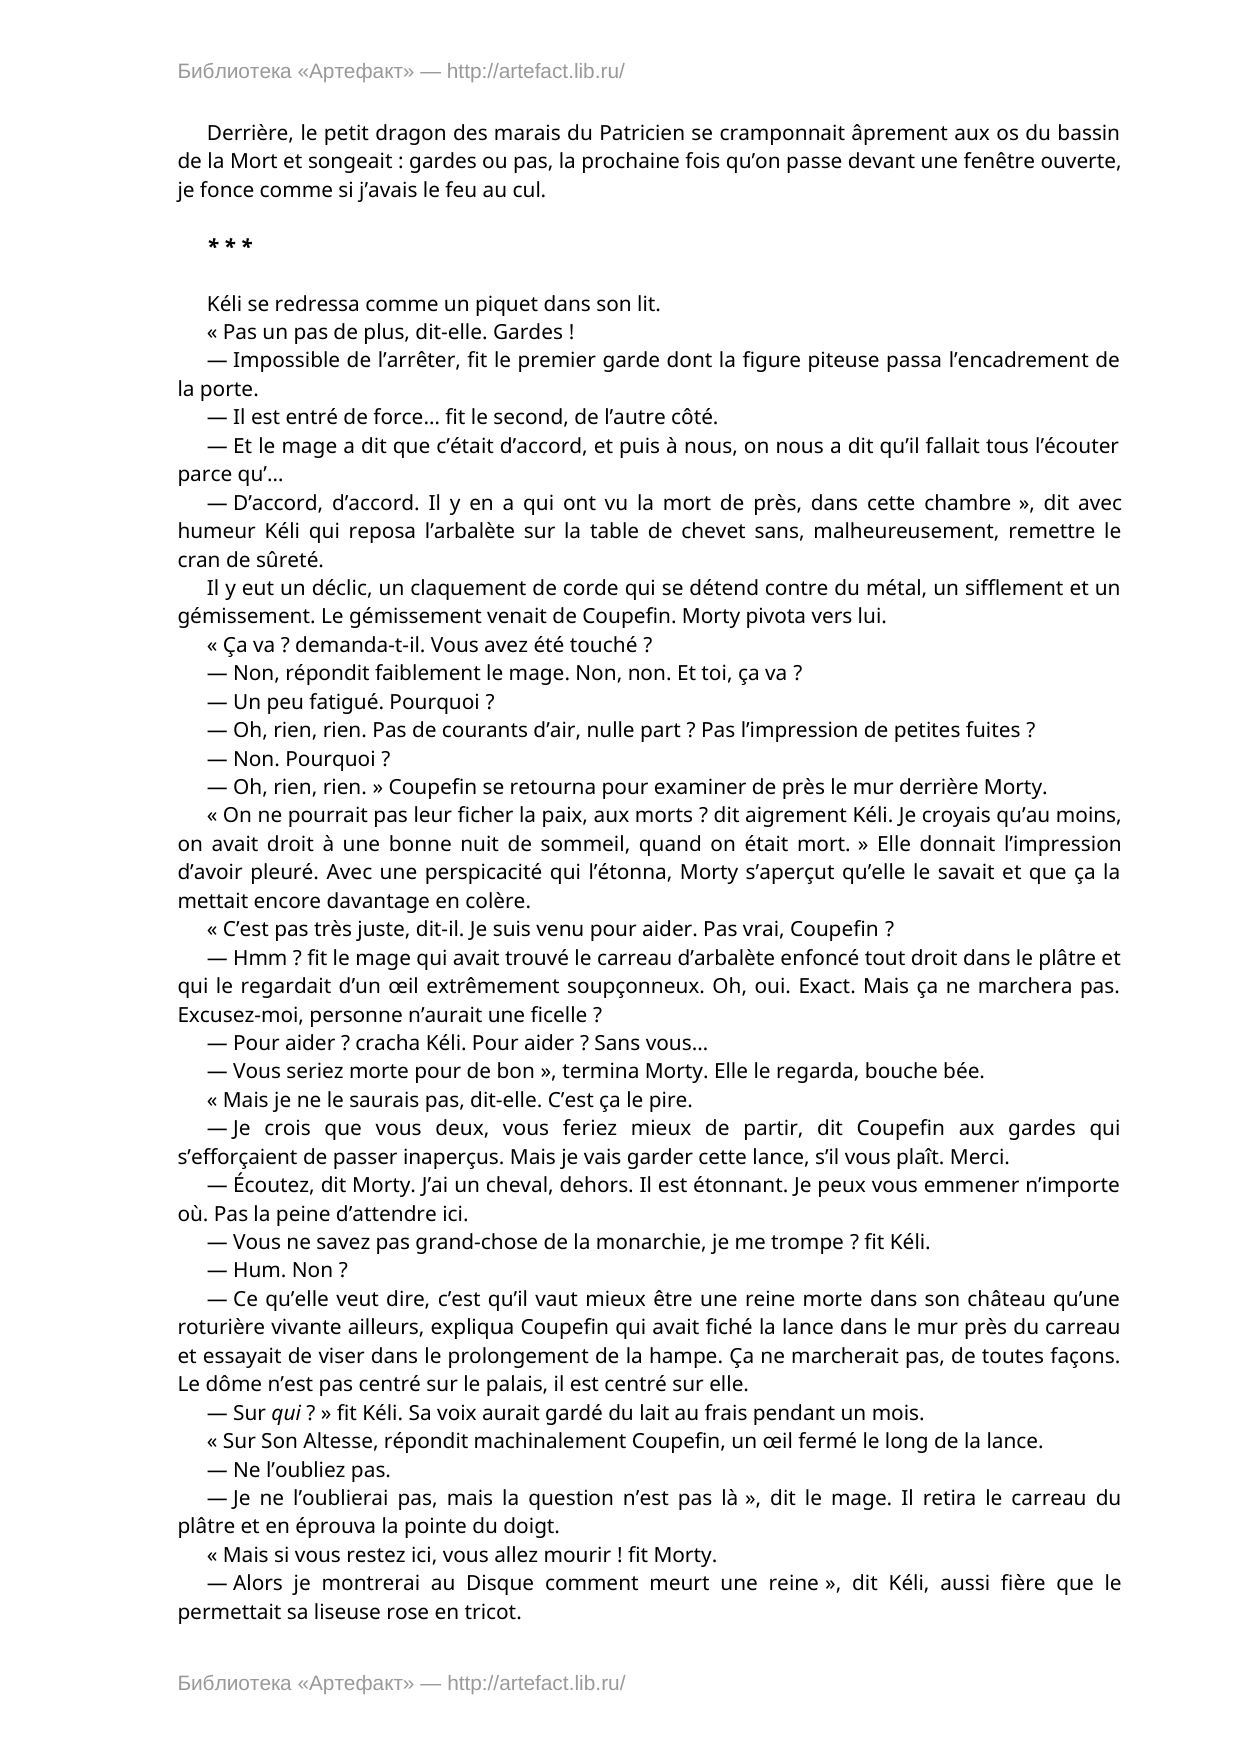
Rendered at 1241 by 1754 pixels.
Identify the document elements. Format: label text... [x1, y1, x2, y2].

text « Pas un pas de plus, dit-elle. Gardes ! [177, 317, 1122, 346]
text « Mais je ne le saurais pas, dit-elle. C’est ça le pire. [177, 1085, 1122, 1113]
text « C’est pas très juste, dit-il. Je suis venu pour aider. Pas vrai, Coupefin ? [177, 914, 1122, 943]
subtitle * * * [177, 232, 1122, 260]
text « Sur Son Altesse, répondit machinalement Coupefin, un œil fermé le long de la lance. [177, 1426, 1122, 1455]
text — Je crois que vous deux, vous feriez mieux de partir, dit Coupefin aux gardes qui s’efforçaient de passer inaperçus. Mais je vais garder cette lance, s’il vous plaît. Merci. [177, 1113, 1122, 1170]
text — Vous seriez morte pour de bon », termina Morty. Elle le regarda, bouche bée. [177, 1057, 1122, 1085]
text — Et le mage a dit que c’était d’accord, et puis à nous, on nous a dit qu’il fallait tous l’écouter parce qu’… [177, 431, 1122, 488]
text — Pour aider ? cracha Kéli. Pour aider ? Sans vous… [177, 1028, 1122, 1057]
text — Vous ne savez pas grand-chose de la monarchie, je me trompe ? fit Kéli. [177, 1227, 1122, 1256]
text — Ce qu’elle veut dire, c’est qu’il vaut mieux être une reine morte dans son château qu’une roturière vivante ailleurs, expliqua Coupefin qui avait fiché la lance dans le mur près du carreau et essayait de viser dans le prolongement de la hampe. Ça ne marcherait pas, de toutes façons. Le dôme n’est pas centré sur le palais, il est centré sur elle. [177, 1284, 1122, 1398]
text — Hum. Non ? [177, 1256, 1122, 1284]
text Il y eut un déclic, un claquement de corde qui se détend contre du métal, un sifflement et un gémissement. Le gémissement venait de Coupefin. Morty pivota vers lui. [177, 573, 1122, 630]
text — Sur qui ? » fit Kéli. Sa voix aurait gardé du lait au frais pendant un mois. [177, 1398, 1122, 1426]
text — Ne l’oubliez pas. [177, 1455, 1122, 1483]
text — Il est entré de force… fit le second, de l’autre côté. [177, 402, 1122, 431]
text — Hmm ? fit le mage qui avait trouvé le carreau d’arbalète enfoncé tout droit dans le plâtre et qui le regardait d’un œil extrêmement soupçonneux. Oh, oui. Exact. Mais ça ne marchera pas. Excusez-moi, personne n’aurait une ficelle ? [177, 943, 1122, 1028]
text — Oh, rien, rien. Pas de courants d’air, nulle part ? Pas l’impression de petites fuites ? [177, 715, 1122, 744]
text — Alors je montrerai au Disque comment meurt une reine », dit Kéli, aussi fière que le permettait sa liseuse rose en tricot. [177, 1568, 1122, 1625]
text — Impossible de l’arrêter, fit le premier garde dont la figure piteuse passa l’encadrement de la porte. [177, 346, 1122, 402]
text « Mais si vous restez ici, vous allez mourir ! fit Morty. [177, 1540, 1122, 1568]
text — Non, répondit faiblement le mage. Non, non. Et toi, ça va ? [177, 658, 1122, 687]
text Derrière, le petit dragon des marais du Patricien se cramponnait âprement aux os du bassin de la Mort et songeait : gardes ou pas, la prochaine fois qu’on passe devant une fenêtre ouverte, je fonce comme si j’avais le feu au cul. [177, 118, 1122, 203]
text — Non. Pourquoi ? [177, 744, 1122, 772]
text — Un peu fatigué. Pourquoi ? [177, 687, 1122, 715]
text — D’accord, d’accord. Il y en a qui ont vu la mort de près, dans cette chambre », dit avec humeur Kéli qui reposa l’arbalète sur la table de chevet sans, malheureusement, remettre le cran de sûreté. [177, 488, 1122, 573]
text — Écoutez, dit Morty. J’ai un cheval, dehors. Il est étonnant. Je peux vous emmener n’importe où. Pas la peine d’attendre ici. [177, 1170, 1122, 1227]
text « On ne pourrait pas leur ficher la paix, aux morts ? dit aigrement Kéli. Je croyais qu’au moins, on avait droit à une bonne nuit de sommeil, quand on était mort. » Elle donnait l’impression d’avoir pleuré. Avec une perspicacité qui l’étonna, Morty s’aperçut qu’elle le savait et que ça la mettait encore davantage en colère. [177, 801, 1122, 914]
text « Ça va ? demanda-t-il. Vous avez été touché ? [177, 630, 1122, 658]
text — Je ne l’oublierai pas, mais la question n’est pas là », dit le mage. Il retira le carreau du plâtre et en éprouva la pointe du doigt. [177, 1483, 1122, 1540]
text Kéli se redressa comme un piquet dans son lit. [177, 289, 1122, 317]
text — Oh, rien, rien. » Coupefin se retourna pour examiner de près le mur derrière Morty. [177, 772, 1122, 801]
